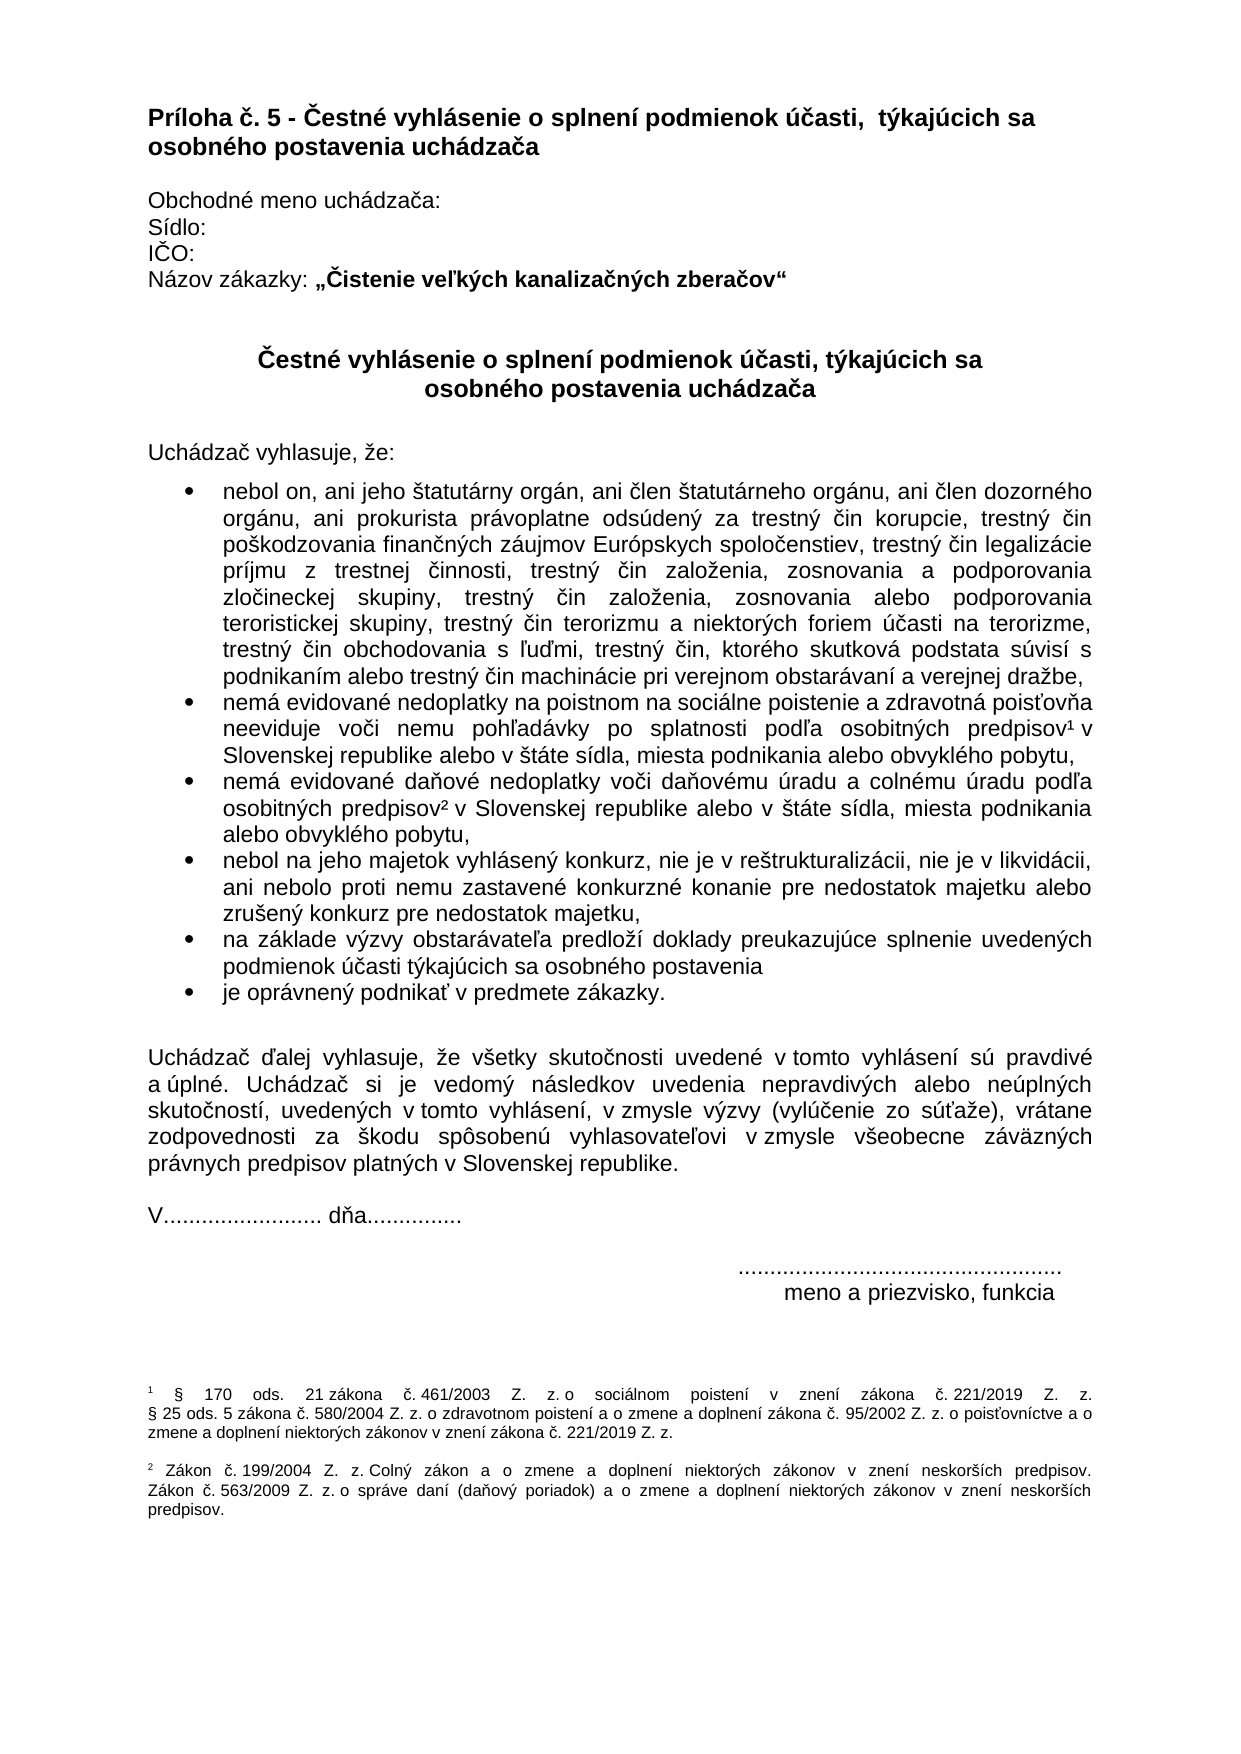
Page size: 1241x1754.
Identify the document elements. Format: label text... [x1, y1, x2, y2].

text 2 Zákon č. 199/2004 Z. z. Colný zákon a o zmene a doplnení niektorých zákonov v znení neskorších predpisov. Zákon č. 563/2009 Z. z. o správe daní (daňový poriadok) a o zmene a doplnení niektorých zákonov v znení neskorších predpisov. [148, 1461, 1093, 1519]
text meno a priezvisko, funkcia [148, 1279, 1093, 1305]
text ................................................... [664, 1253, 1093, 1279]
text V......................... dňa............... [148, 1202, 1093, 1229]
list nebol na jeho majetok vyhlásený konkurz, nie je v reštrukturalizácii, nie je v likvidácii, ani nebolo proti nemu zastavené konkurzné konanie pre nedostatok majetku alebo zrušený konkurz pre nedostatok majetku, [185, 847, 1093, 926]
text Názov zákazky: „Čistenie veľkých kanalizačných zberačov“ [148, 266, 1093, 293]
text Uchádzač ďalej vyhlasuje, že všetky skutočnosti uvedené v tomto vyhlásení sú pravdivé a úplné. Uchádzač si je vedomý následkov uvedenia nepravdivých alebo neúplných skutočností, uvedených v tomto vyhlásení, v zmysle výzvy (vylúčenie zo súťaže), vrátane zodpovednosti za škodu spôsobenú vyhlasovateľovi v zmysle všeobecne záväzných právnych predpisov platných v Slovenskej republike. [148, 1044, 1093, 1176]
text Príloha č. 5 - Čestné vyhlásenie o splnení podmienok účasti, týkajúcich sa osobného postavenia uchádzača [148, 103, 1093, 161]
list nemá evidované daňové nedoplatky voči daňovému úradu a colnému úradu podľa osobitných predpisov² v Slovenskej republike alebo v štáte sídla, miesta podnikania alebo obvyklého pobytu, [185, 768, 1093, 847]
list nemá evidované nedoplatky na poistnom na sociálne poistenie a zdravotná poisťovňa neeviduje voči nemu pohľadávky po splatnosti podľa osobitných predpisov¹ v Slovenskej republike alebo v štáte sídla, miesta podnikania alebo obvyklého pobytu, [185, 689, 1093, 768]
text Sídlo: [148, 214, 1093, 240]
list na základe výzvy obstarávateľa predloží doklady preukazujúce splnenie uvedených podmienok účasti týkajúcich sa osobného postavenia [185, 926, 1093, 979]
text Čestné vyhlásenie o splnení podmienok účasti, týkajúcich sa [148, 345, 1093, 374]
text Uchádzač vyhlasuje, že: [148, 439, 1093, 466]
list nebol on, ani jeho štatutárny orgán, ani člen štatutárneho orgánu, ani člen dozorného orgánu, ani prokurista právoplatne odsúdený za trestný čin korupcie, trestný čin poškodzovania finančných záujmov Európskych spoločenstiev, trestný čin legalizácie príjmu z trestnej činnosti, trestný čin založenia, zosnovania a podporovania zločineckej skupiny, trestný čin založenia, zosnovania alebo podporovania teroristickej skupiny, trestný čin terorizmu a niektorých foriem účasti na terorizme, trestný čin obchodovania s ľuďmi, trestný čin, ktorého skutková podstata súvisí s podnikaním alebo trestný čin machinácie pri verejnom obstarávaní a verejnej dražbe, [185, 478, 1093, 689]
text Obchodné meno uchádzača: [148, 187, 1093, 214]
text osobného postavenia uchádzača [148, 374, 1093, 403]
text IČO: [148, 240, 1093, 266]
list je oprávnený podnikať v predmete zákazky. [185, 979, 1093, 1005]
text 1 § 170 ods. 21 zákona č. 461/2003 Z. z. o sociálnom poistení v znení zákona č. 221/2019 Z. z. § 25 ods. 5 zákona č. 580/2004 Z. z. o zdravotnom poistení a o zmene a doplnení zákona č. 95/2002 Z. z. o poisťovníctve a o zmene a doplnení niektorých zákonov v znení zákona č. 221/2019 Z. z. [148, 1384, 1093, 1442]
